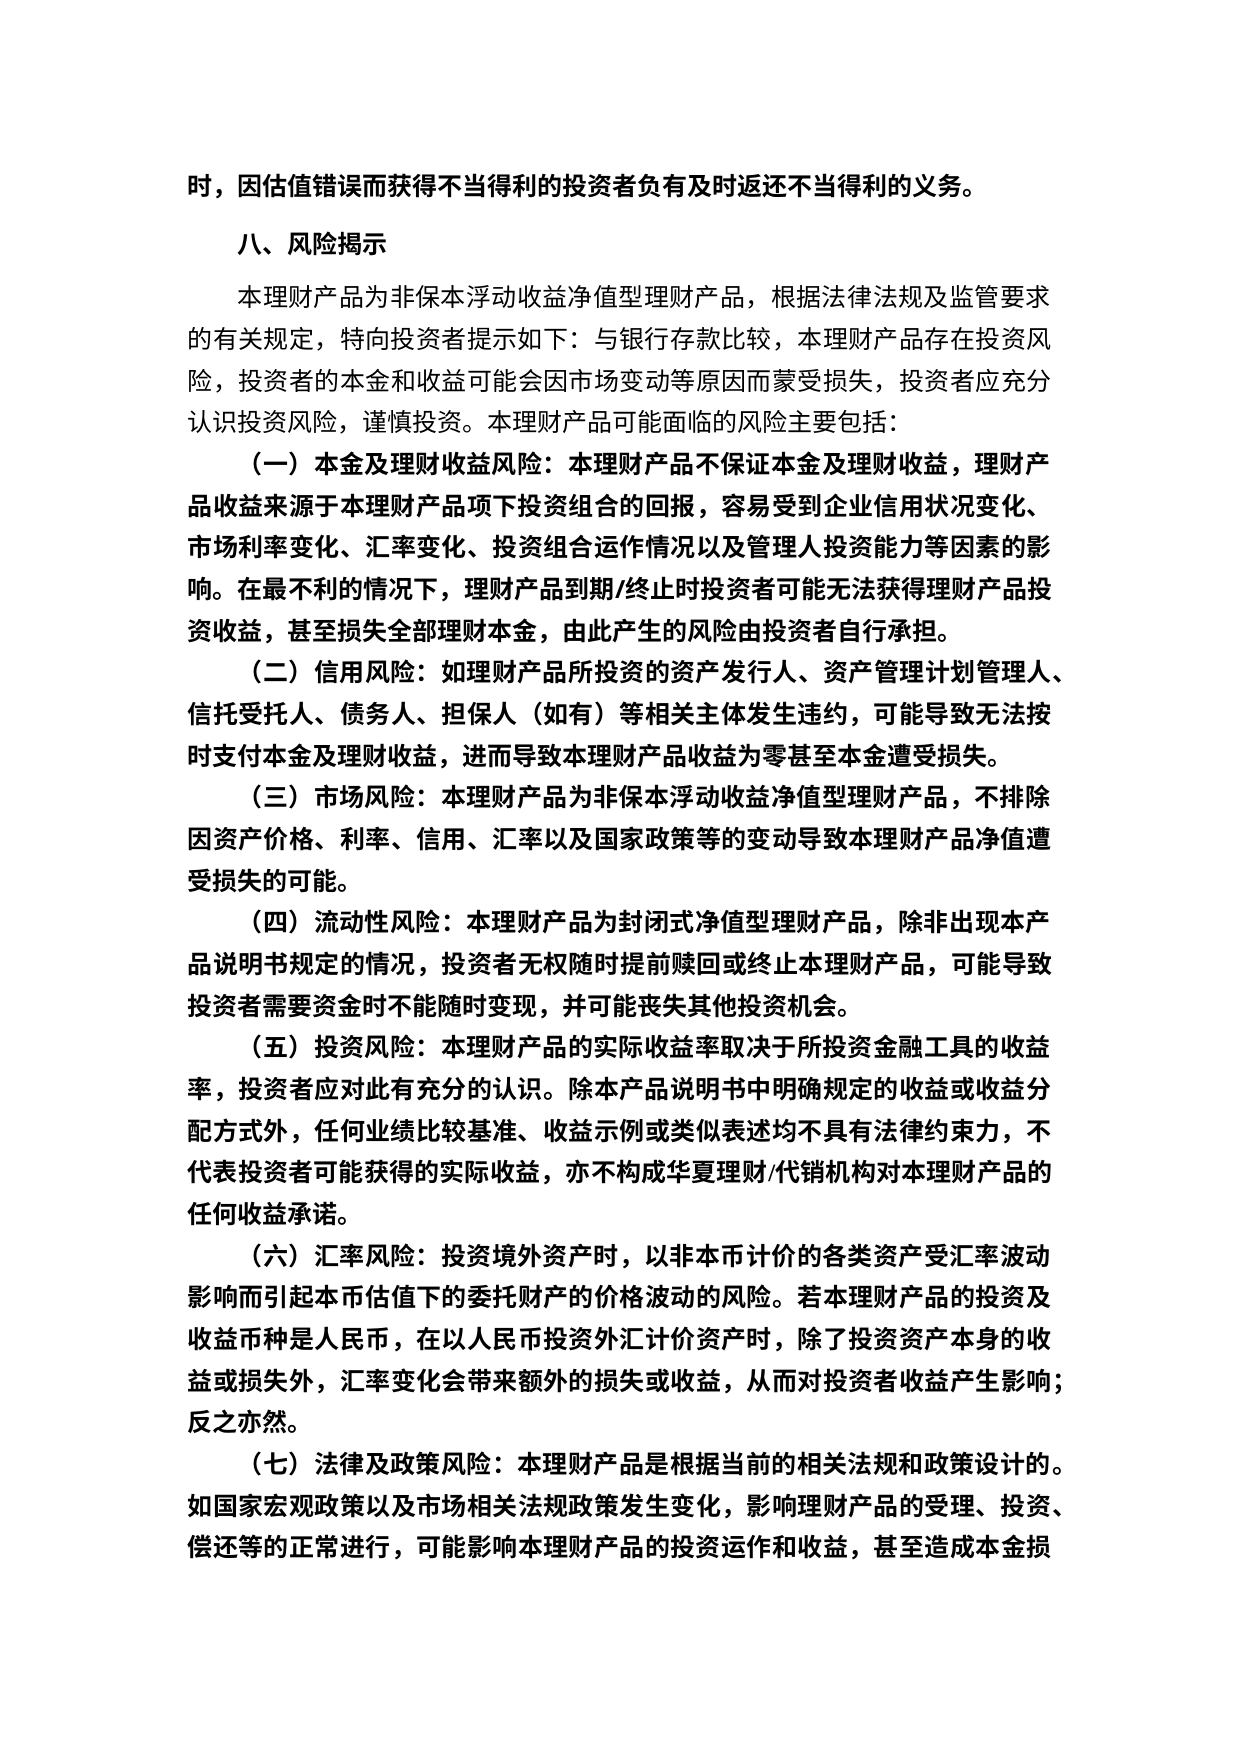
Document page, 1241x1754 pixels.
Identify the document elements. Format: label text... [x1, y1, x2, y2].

text （二）信用风险：如理财产品所投资的资产发行人、资产管理计划管理人、信托受托人、债务人、担保人（如有）等相关主体发生违约，可能导致无法按时支付本金及理财收益，进而导致本理财产品收益为零甚至本金遭受损失。 [187, 653, 1053, 772]
text 本理财产品为非保本浮动收益净值型理财产品，根据法律法规及监管要求的有关规定，特向投资者提示如下：与银行存款比较，本理财产品存在投资风险，投资者的本金和收益可能会因市场变动等原因而蒙受损失，投资者应充分认识投资风险，谨慎投资。本理财产品可能面临的风险主要包括： [187, 278, 1053, 439]
text （六）汇率风险：投资境外资产时，以非本币计价的各类资产受汇率波动影响而引起本币估值下的委托财产的价格波动的风险。若本理财产品的投资及收益币种是人民币，在以人民币投资外汇计价资产时，除了投资资产本身的收益或损失外，汇率变化会带来额外的损失或收益，从而对投资者收益产生影响；反之亦然。 [187, 1236, 1053, 1439]
text 八、风险揭示 [187, 220, 1053, 262]
text （四）流动性风险：本理财产品为封闭式净值型理财产品，除非出现本产品说明书规定的情况，投资者无权随时提前赎回或终止本理财产品，可能导致投资者需要资金时不能随时变现，并可能丧失其他投资机会。 [187, 903, 1053, 1022]
text （三）市场风险：本理财产品为非保本浮动收益净值型理财产品，不排除因资产价格、利率、信用、汇率以及国家政策等的变动导致本理财产品净值遭受损失的可能。 [187, 778, 1053, 897]
text （五）投资风险：本理财产品的实际收益率取决于所投资金融工具的收益率，投资者应对此有充分的认识。除本产品说明书中明确规定的收益或收益分配方式外，任何业绩比较基准、收益示例或类似表述均不具有法律约束力，不代表投资者可能获得的实际收益，亦不构成华夏理财/代销机构对本理财产品的任何收益承诺。 [187, 1028, 1053, 1231]
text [187, 162, 1053, 204]
text （一）本金及理财收益风险：本理财产品不保证本金及理财收益，理财产品收益来源于本理财产品项下投资组合的回报，容易受到企业信用状况变化、市场利率变化、汇率变化、投资组合运作情况以及管理人投资能力等因素的影响。在最不利的情况下，理财产品到期/终止时投资者可能无法获得理财产品投资收益，甚至损失全部理财本金，由此产生的风险由投资者自行承担。 [187, 444, 1053, 647]
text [187, 1444, 1053, 1564]
